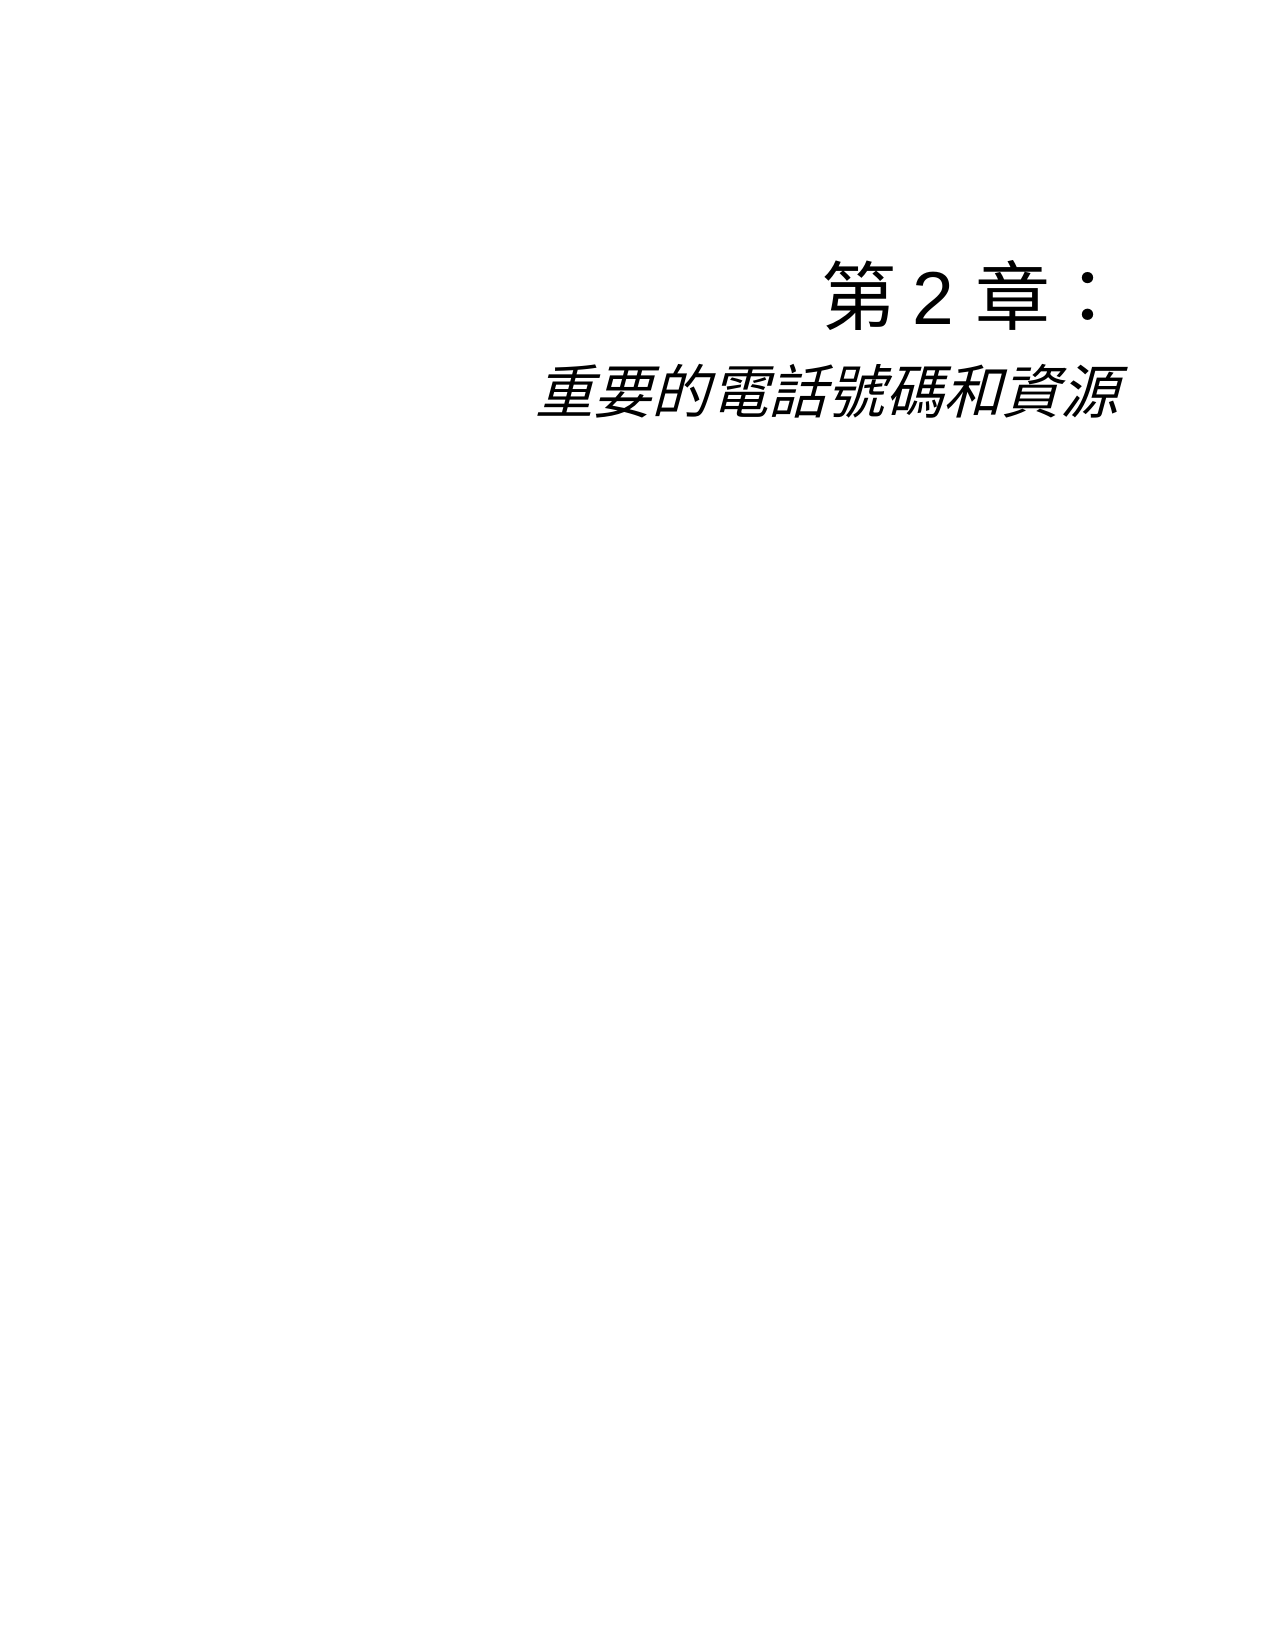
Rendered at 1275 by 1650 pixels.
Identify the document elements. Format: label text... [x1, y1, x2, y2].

subtitle 第 2 章： 重要的電話號碼和資源 [150, 237, 1125, 430]
